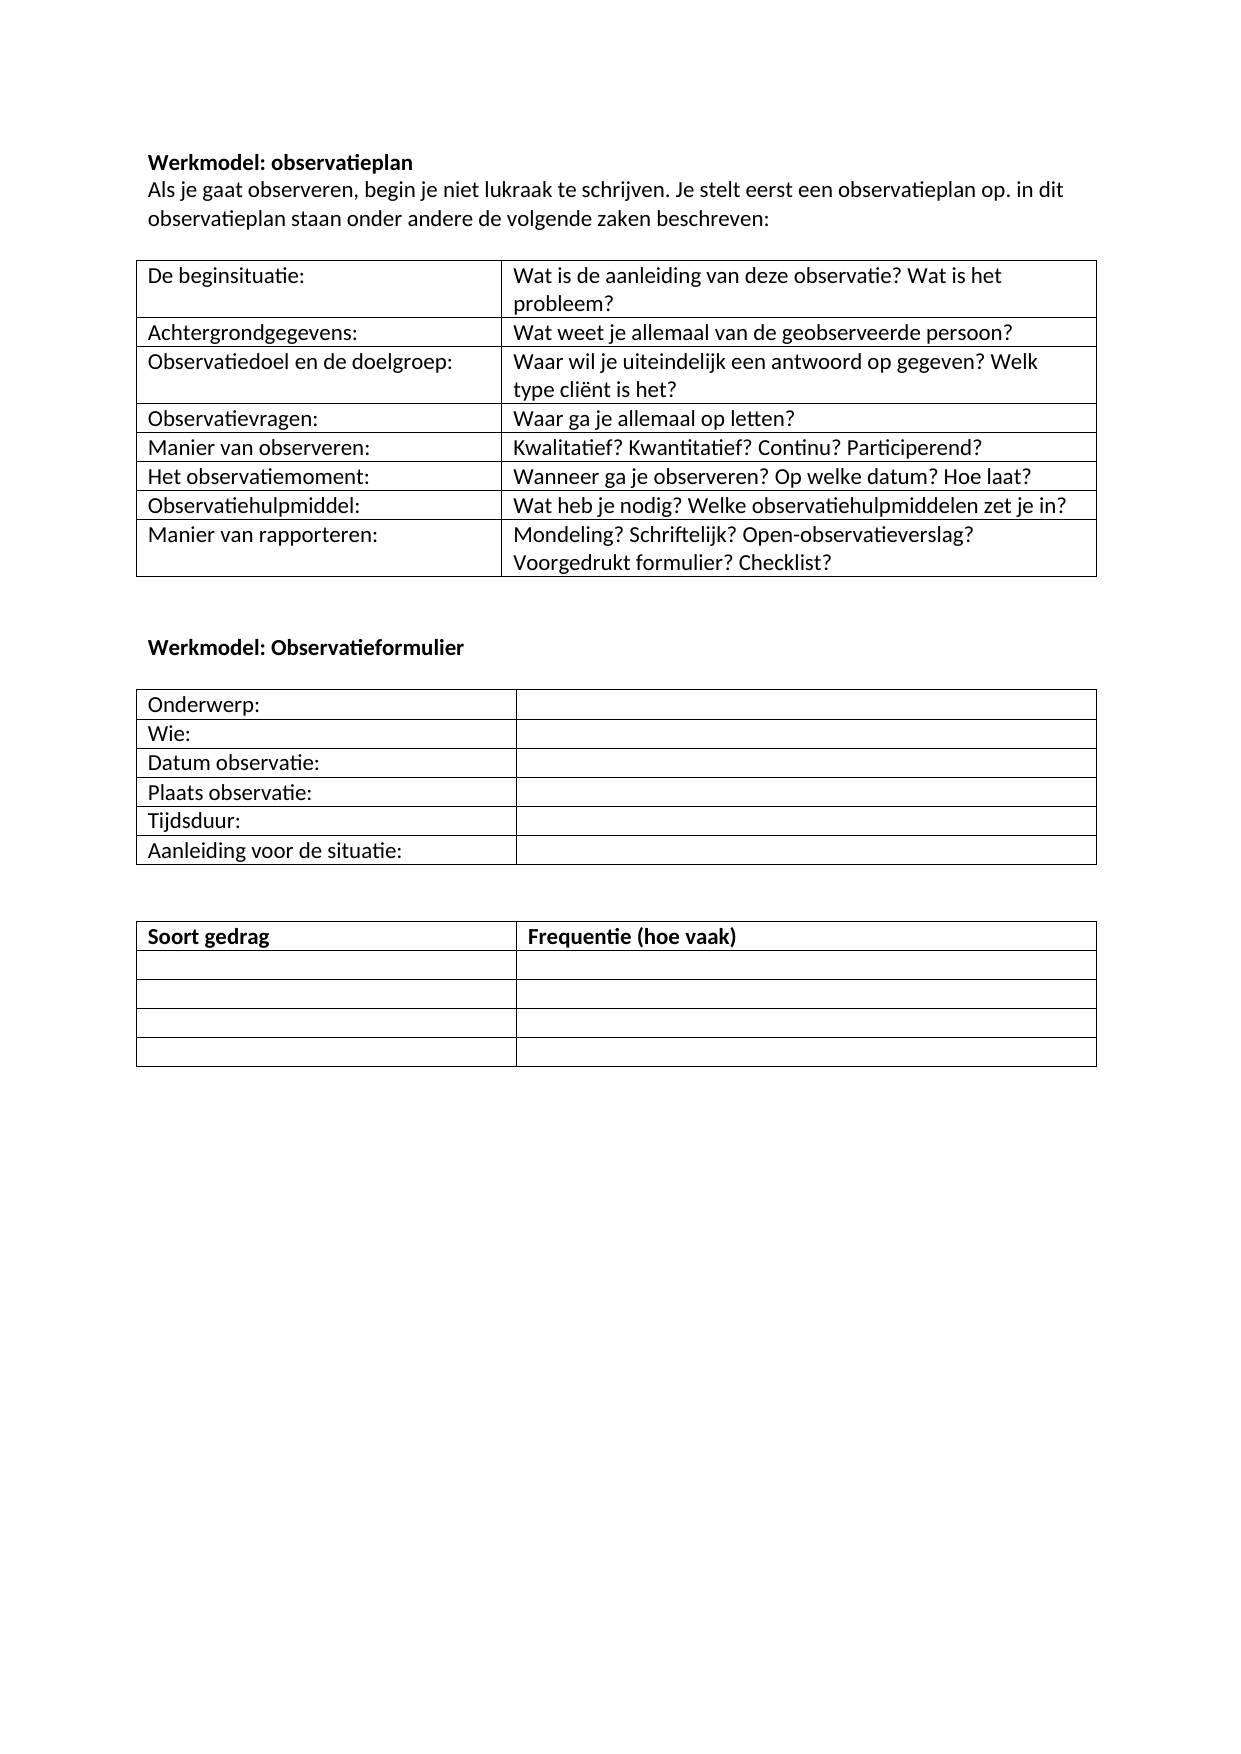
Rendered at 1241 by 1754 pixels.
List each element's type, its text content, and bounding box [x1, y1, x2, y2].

table_cell [517, 1038, 1096, 1066]
table_cell Observatievragen: [137, 404, 501, 432]
table_cell [517, 807, 1096, 835]
table_cell Achtergrondgegevens: [137, 318, 501, 346]
table_cell [137, 1009, 516, 1037]
table_cell [517, 951, 1096, 979]
table_cell Het observatiemoment: [137, 462, 501, 490]
table_header De beginsituatie: [137, 261, 501, 317]
table_cell Tijdsduur: [137, 807, 516, 835]
table_cell Wat heb je nodig? Welke observatiehulpmiddelen zet je in? [502, 491, 1096, 519]
table_cell Waar wil je uiteindelijk een antwoord op gegeven? Welk type cliënt is het? [502, 347, 1096, 403]
table_cell Waar ga je allemaal op letten? [502, 404, 1096, 432]
table_cell [137, 1038, 516, 1066]
table_cell [137, 951, 516, 979]
table_cell Kwalitatief? Kwantitatief? Continu? Participerend? [502, 433, 1096, 461]
table_cell Mondeling? Schriftelijk? Open-observatieverslag? Voorgedrukt formulier? Checklist? [502, 520, 1096, 576]
table_header Wat is de aanleiding van deze observatie? Wat is het probleem? [502, 261, 1096, 317]
table_cell Observatiehulpmiddel: [137, 491, 501, 519]
table_header Frequentie (hoe vaak) [517, 922, 1096, 950]
table_cell [517, 749, 1096, 777]
table_cell Aanleiding voor de situatie: [137, 836, 516, 864]
table_cell [517, 980, 1096, 1008]
table_cell [517, 836, 1096, 864]
table_cell [137, 980, 516, 1008]
table_header Soort gedrag [137, 922, 516, 950]
text Werkmodel: Observatieformulier [148, 633, 1093, 661]
table_cell Datum observatie: [137, 749, 516, 777]
table_cell [517, 1009, 1096, 1037]
table_cell Wat weet je allemaal van de geobserveerde persoon? [502, 318, 1096, 346]
table_cell [517, 778, 1096, 806]
table_cell [517, 720, 1096, 747]
table_cell Plaats observatie: [137, 778, 516, 806]
table_header Onderwerp: [137, 690, 516, 718]
table_cell Manier van rapporteren: [137, 520, 501, 576]
text Als je gaat observeren, begin je niet lukraak te schrijven. Je stelt eerst een observatieplan op. in dit observatieplan staan onder andere de volgende zaken beschreven: [148, 176, 1093, 232]
table_cell Wie: [137, 720, 516, 747]
table_header [517, 690, 1096, 718]
table_cell Observatiedoel en de doelgroep: [137, 347, 501, 403]
table_cell Manier van observeren: [137, 433, 501, 461]
table_cell Wanneer ga je observeren? Op welke datum? Hoe laat? [502, 462, 1096, 490]
text Werkmodel: observatieplan [148, 148, 1093, 176]
